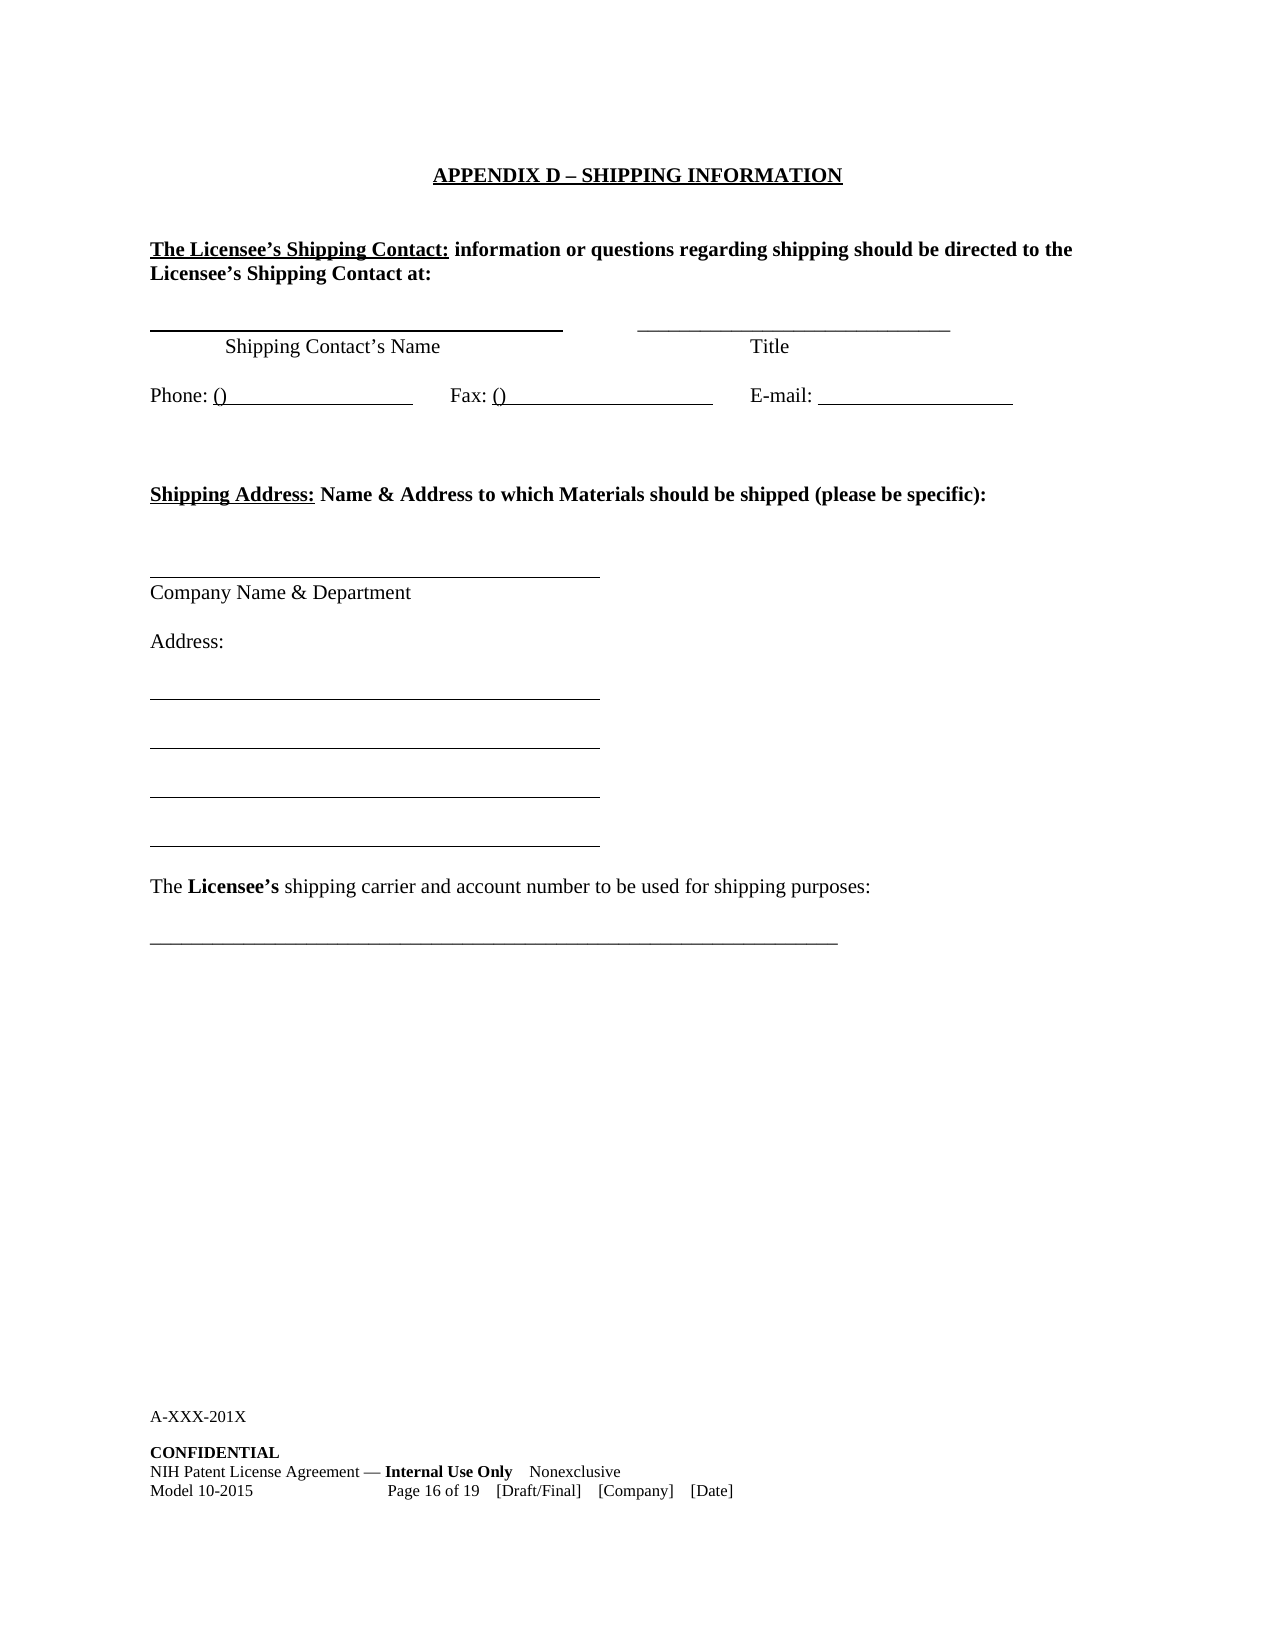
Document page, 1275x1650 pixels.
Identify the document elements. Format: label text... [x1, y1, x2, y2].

text ______________________________ [150, 310, 1125, 334]
text Shipping Address: Name & Address to which Materials should be shipped (please be specific): [150, 482, 1125, 506]
text Phone: () Fax: () E-mail: [150, 383, 1125, 407]
title APPENDIX D – SHIPPING INFORMATION [150, 162, 1125, 187]
text The Licensee’s Shipping Contact: information or questions regarding shipping should be directed to the Licensee’s Shipping Contact at: [150, 237, 1125, 285]
text Company Name & Department [150, 580, 1125, 604]
text The Licensee’s shipping carrier and account number to be used for shipping purposes: [150, 874, 1125, 898]
text Shipping Contact’s Name Title [225, 334, 1125, 358]
text __________________________________________________________________ [150, 923, 1125, 947]
text Address: [150, 629, 1125, 653]
